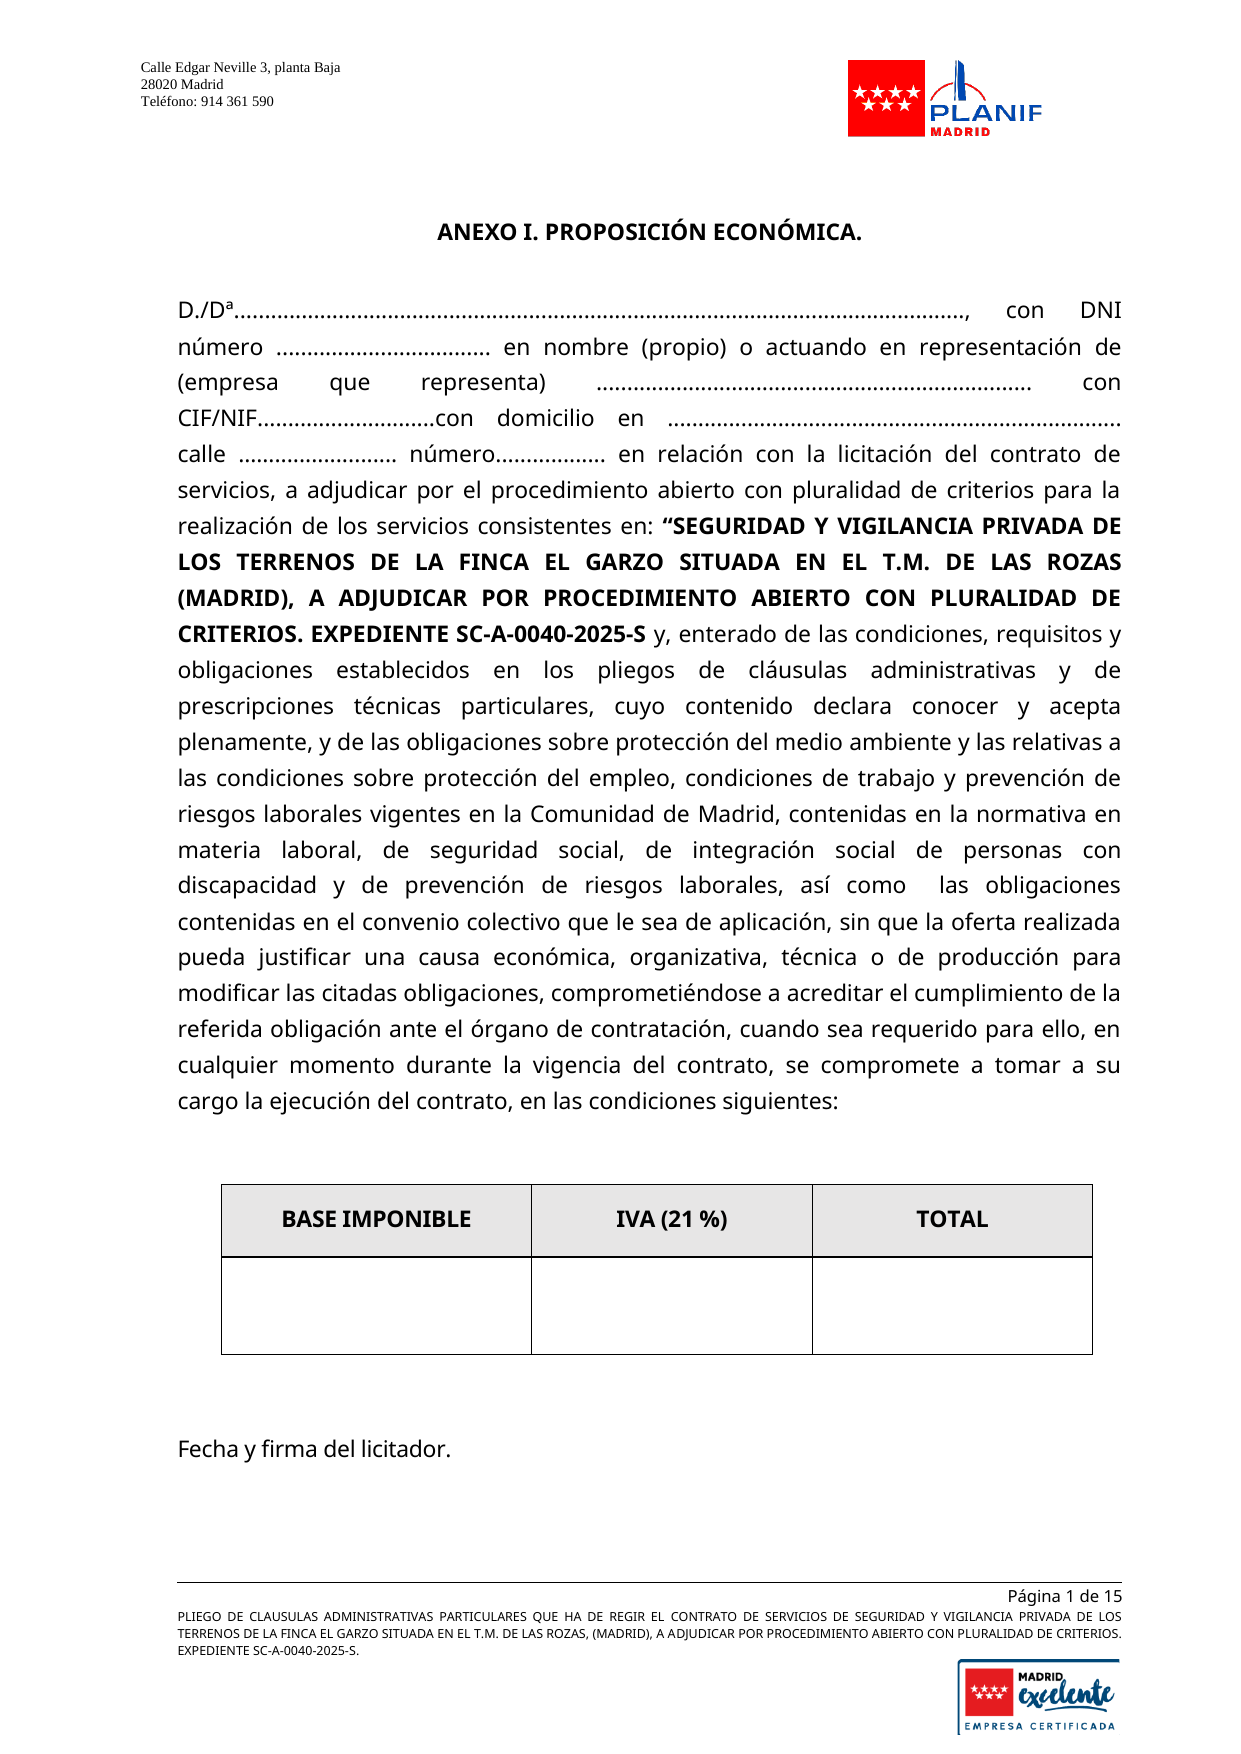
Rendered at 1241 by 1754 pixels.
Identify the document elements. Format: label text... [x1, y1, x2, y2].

table_cell [532, 1258, 812, 1354]
subtitle ANEXO I. PROPOSICIÓN ECONÓMICA. [177, 216, 1122, 248]
picture [847, 59, 1042, 137]
table_cell [813, 1258, 1092, 1354]
table_cell [222, 1258, 531, 1354]
text Fecha y firma del licitador. [177, 1433, 1122, 1464]
table_header BASE IMPONIBLE [222, 1185, 531, 1256]
table_header TOTAL [813, 1185, 1092, 1256]
table_header IVA (21 %) [532, 1185, 812, 1256]
text D./Dª......................................................................................................................., con DNI número ................................... en nombre (propio) o actuando en representación de (empresa que representa) ....................................................................... con CIF/NIF.............................con domicilio en .......................................................................... calle …….................... número.................. en relación con la licitación del contrato de servicios, a adjudicar por el procedimiento abierto con pluralidad de criterios para la realización de los servicios consistentes en: “SEGURIDAD Y VIGILANCIA PRIVADA DE LOS TERRENOS DE LA FINCA EL GARZO SITUADA EN EL T.M. DE LAS ROZAS (MADRID), A ADJUDICAR POR PROCEDIMIENTO ABIERTO CON PLURALIDAD DE CRITERIOS. EXPEDIENTE SC-A-0040-2025-S y, enterado de las condiciones, requisitos y obligaciones establecidos en los pliegos de cláusulas administrativas y de prescripciones técnicas particulares, cuyo contenido declara conocer y acepta plenamente, y de las obligaciones sobre protección del medio ambiente y las relativas a las condiciones sobre protección del empleo, condiciones de trabajo y prevención de riesgos laborales vigentes en la Comunidad de Madrid, contenidas en la normativa en materia laboral, de seguridad social, de integración social de personas con discapacidad y de prevención de riesgos laborales, así como las obligaciones contenidas en el convenio colectivo que le sea de aplicación, sin que la oferta realizada pueda justificar una causa económica, organizativa, técnica o de producción para modificar las citadas obligaciones, comprometiéndose a acreditar el cumplimiento de la referida obligación ante el órgano de contratación, cuando sea requerido para ello, en cualquier momento durante la vigencia del contrato, se compromete a tomar a su cargo la ejecución del contrato, en las condiciones siguientes: [177, 294, 1122, 1116]
